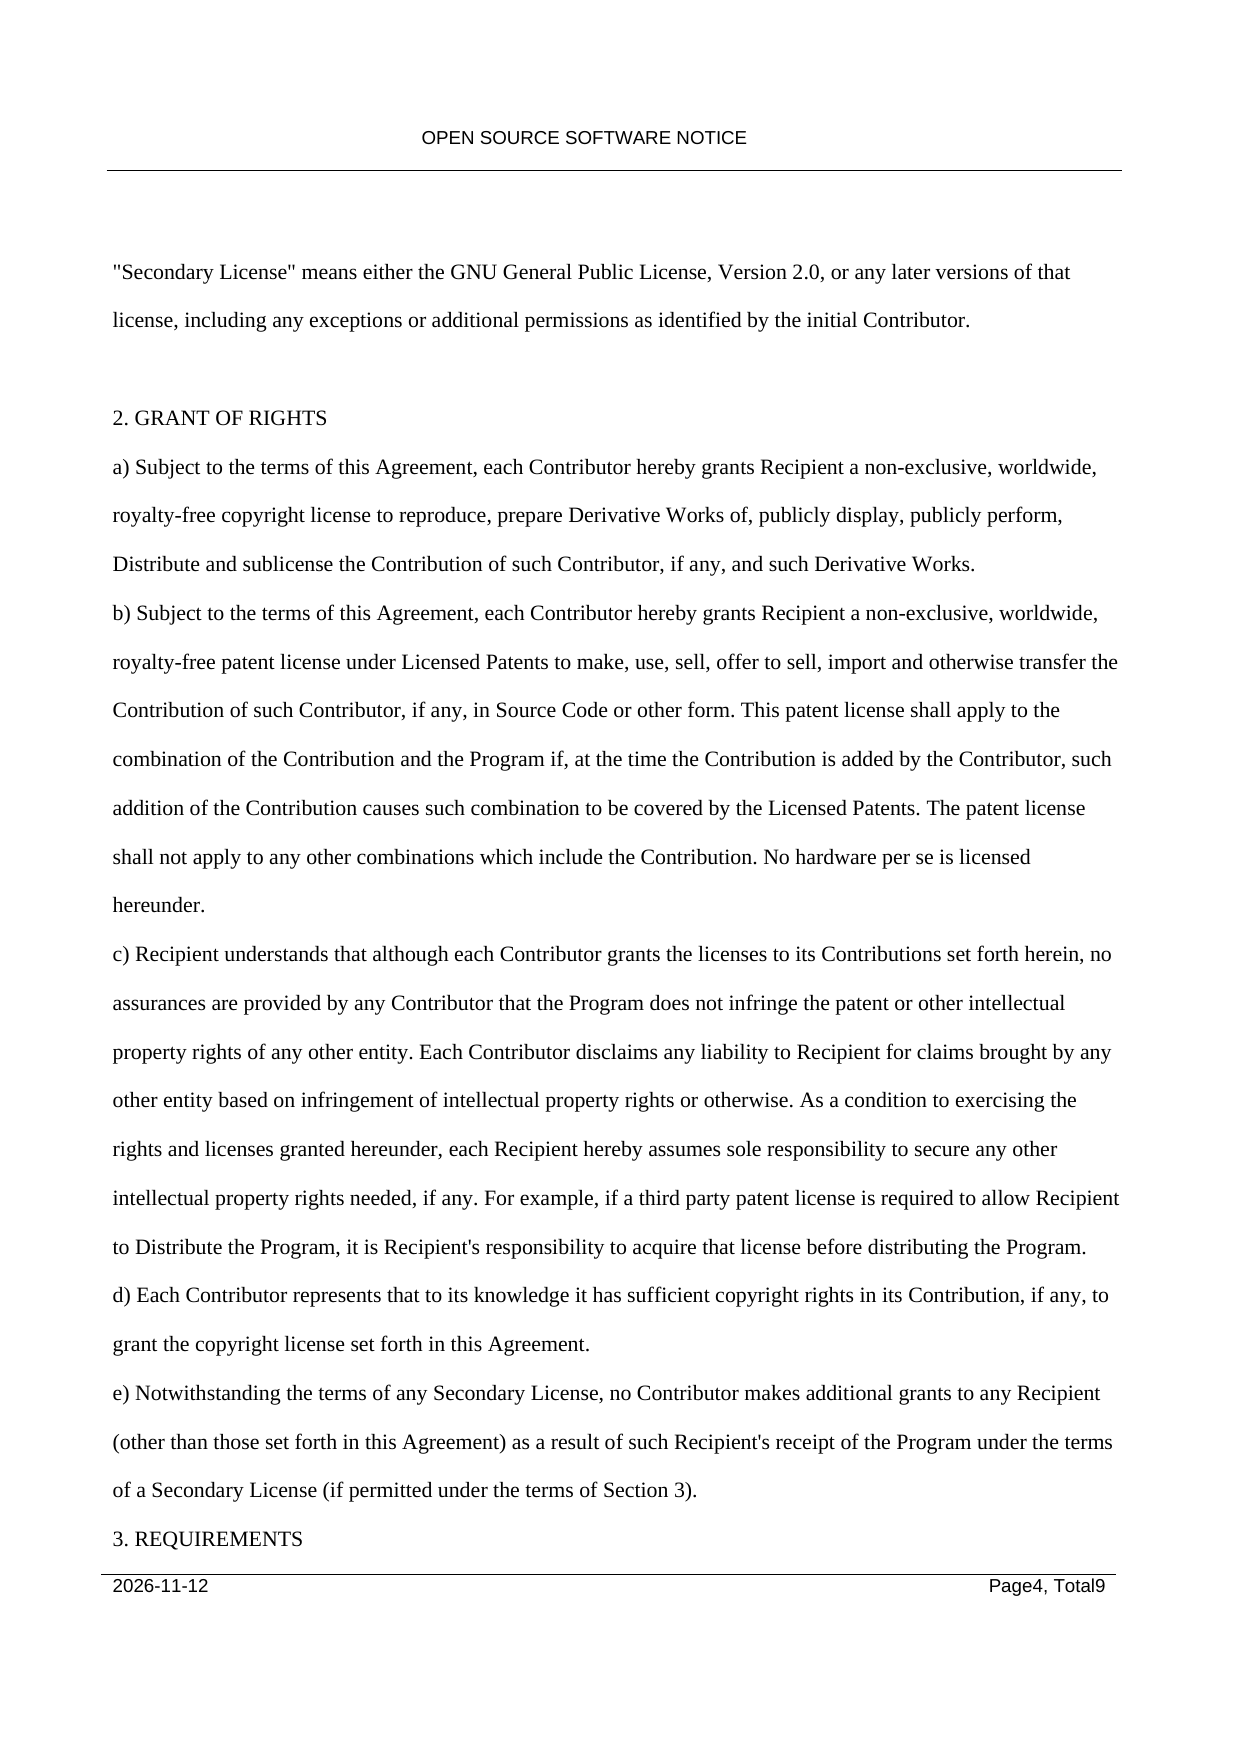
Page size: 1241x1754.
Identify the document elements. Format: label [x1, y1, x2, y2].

text [112, 206, 1128, 1555]
